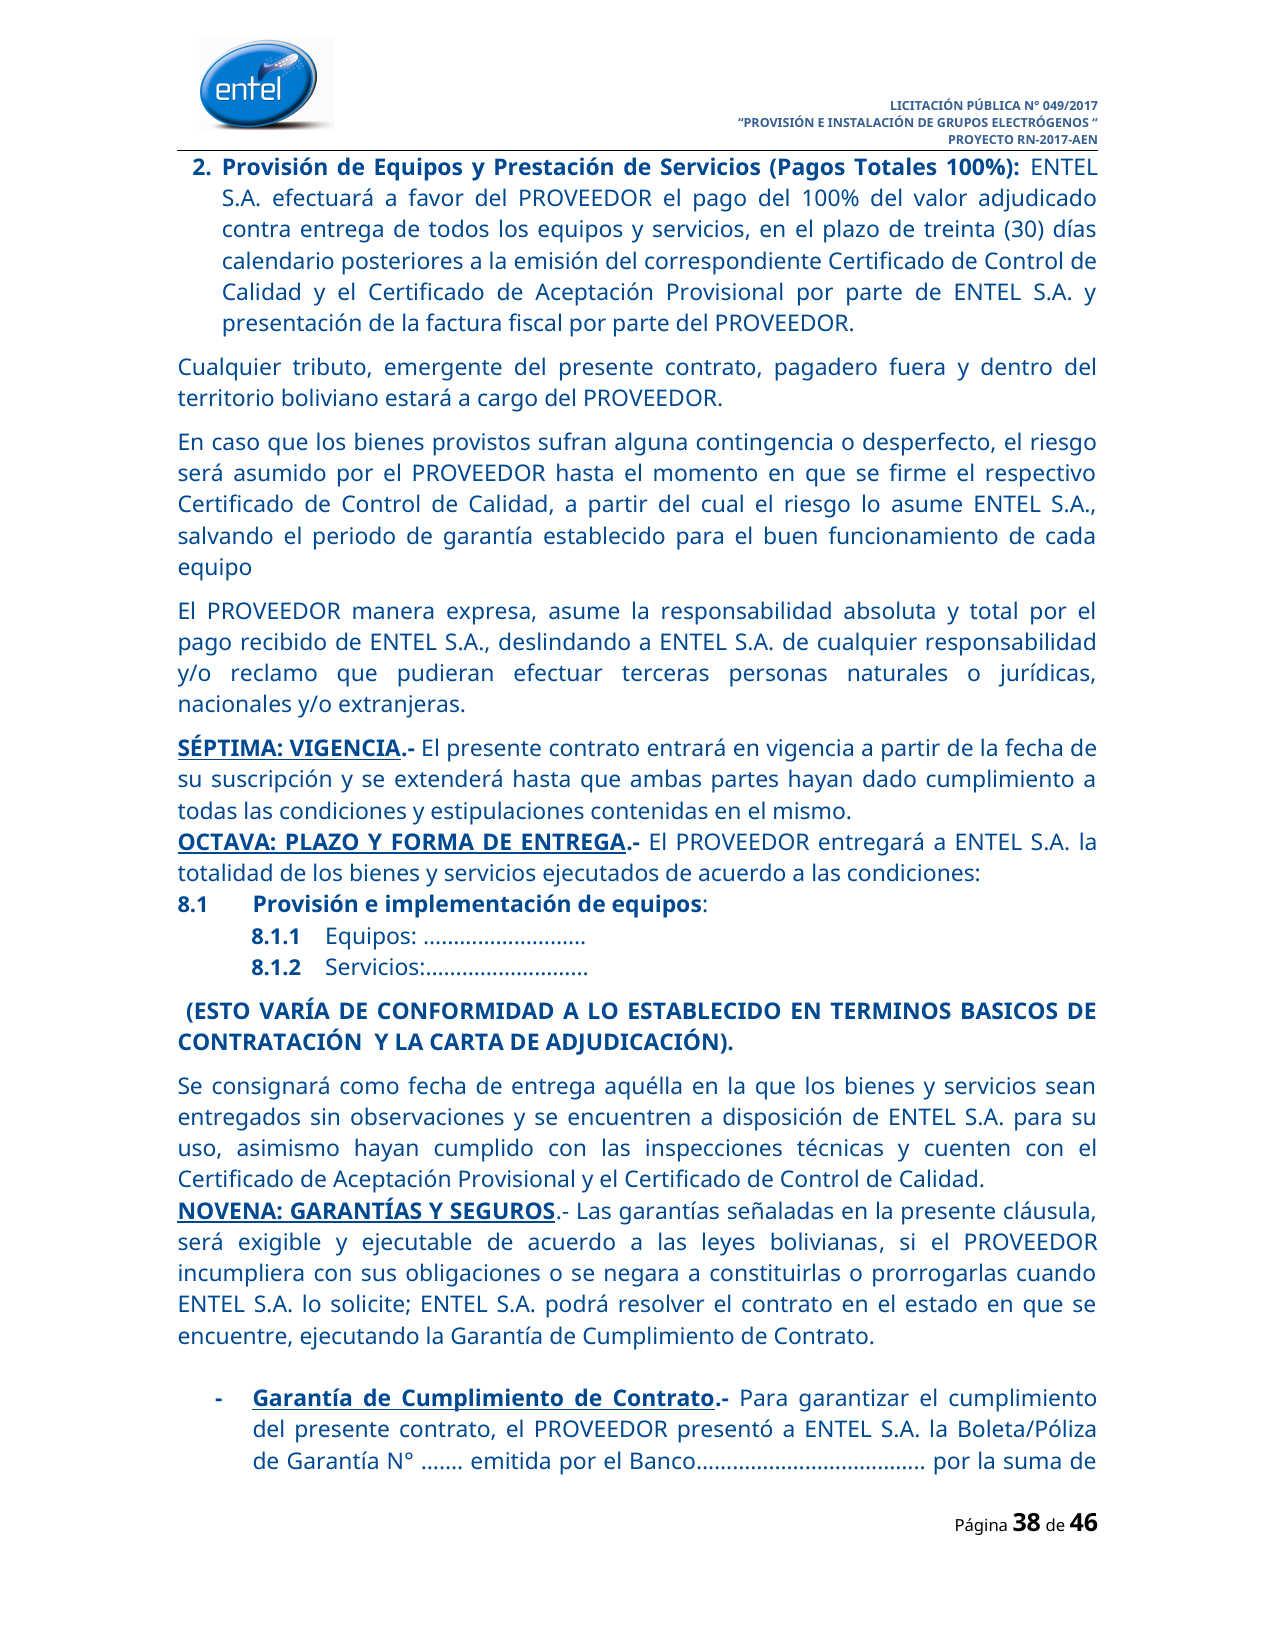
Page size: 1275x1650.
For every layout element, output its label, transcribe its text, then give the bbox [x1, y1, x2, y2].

text SÉPTIMA: VIGENCIA.- El presente contrato entrará en vigencia a partir de la fecha de su suscripción y se extenderá hasta que ambas partes hayan dado cumplimiento a todas las condiciones y estipulaciones contenidas en el mismo. [177, 732, 1098, 826]
text (ESTO VARÍA DE CONFORMIDAD A LO ESTABLECIDO EN TERMINOS BASICOS DE CONTRATACIÓN Y LA CARTA DE ADJUDICACIÓN). [177, 995, 1098, 1057]
text NOVENA: GARANTÍAS Y SEGUROS.- Las garantías señaladas en la presente cláusula, será exigible y ejecutable de acuerdo a las leyes bolivianas, si el PROVEEDOR incumpliera con sus obligaciones o se negara a constituirlas o prorrogarlas cuando ENTEL S.A. lo solicite; ENTEL S.A. podrá resolver el contrato en el estado en que se encuentre, ejecutando la Garantía de Cumplimiento de Contrato. [177, 1195, 1098, 1351]
text En caso que los bienes provistos sufran alguna contingencia o desperfecto, el riesgo será asumido por el PROVEEDOR hasta el momento en que se firme el respectivo Certificado de Control de Calidad, a partir del cual el riesgo lo asume ENTEL S.A., salvando el periodo de garantía establecido para el buen funcionamiento de cada equipo [177, 426, 1098, 582]
text Cualquier tributo, emergente del presente contrato, pagadero fuera y dentro del territorio boliviano estará a cargo del PROVEEDOR. [177, 351, 1098, 413]
text El PROVEEDOR manera expresa, asume la responsabilidad absoluta y total por el pago recibido de ENTEL S.A., deslindando a ENTEL S.A. de cualquier responsabilidad y/o reclamo que pudieran efectuar terceras personas naturales o jurídicas, nacionales y/o extranjeras. [177, 595, 1098, 720]
list Servicios:……………………… [251, 951, 1098, 982]
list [215, 1382, 1098, 1476]
text Se consignará como fecha de entrega aquélla en la que los bienes y servicios sean entregados sin observaciones y se encuentren a disposición de ENTEL S.A. para su uso, asimismo hayan cumplido con las inspecciones técnicas y cuenten con el Certificado de Aceptación Provisional y el Certificado de Control de Calidad. [177, 1070, 1098, 1195]
text OCTAVA: PLAZO Y FORMA DE ENTREGA.- El PROVEEDOR entregará a ENTEL S.A. la totalidad de los bienes y servicios ejecutados de acuerdo a las condiciones: [177, 826, 1098, 888]
list Provisión e implementación de equipos: [177, 888, 1098, 920]
picture [199, 38, 335, 130]
list Provisión de Equipos y Prestación de Servicios (Pagos Totales 100%): ENTEL S.A. efectuará a favor del PROVEEDOR el pago del 100% del valor adjudicado contra entrega de todos los equipos y servicios, en el plazo de treinta (30) días calendario posteriores a la emisión del correspondiente Certificado de Control de Calidad y el Certificado de Aceptación Provisional por parte de ENTEL S.A. y presentación de la factura fiscal por parte del PROVEEDOR. [192, 151, 1098, 338]
list Equipos: ……………………… [251, 920, 1098, 951]
